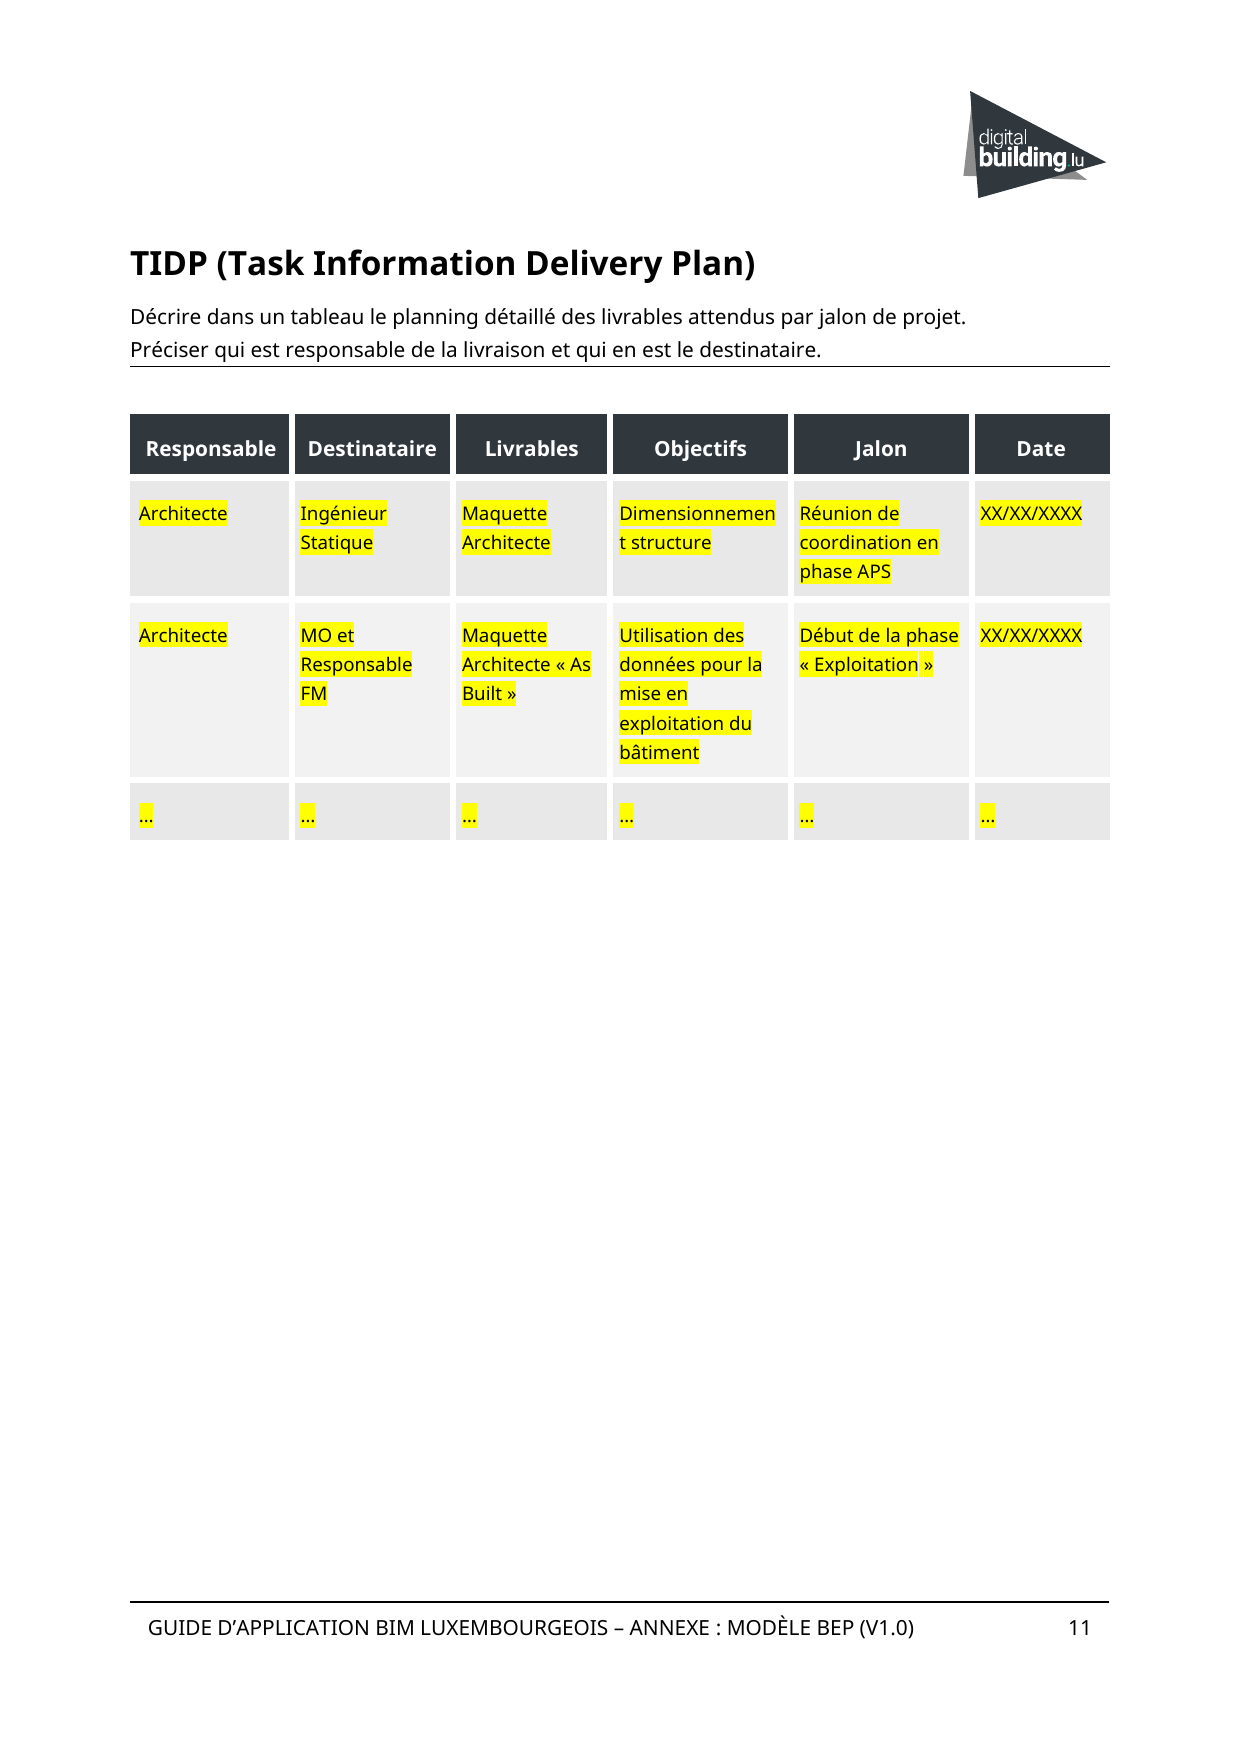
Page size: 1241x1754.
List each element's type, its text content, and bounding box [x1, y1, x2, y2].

table_cell Maquette Architecte « As Built » [456, 603, 607, 777]
table_cell Architecte [130, 603, 289, 777]
table_cell Ingénieur Statique [295, 481, 450, 596]
table_cell Réunion de coordination en phase APS [794, 481, 969, 596]
table_cell Utilisation des données pour la mise en exploitation du bâtiment [613, 603, 788, 777]
table_header Responsable [130, 414, 289, 474]
table_cell … [613, 783, 788, 840]
table_cell XX/XX/XXXX [975, 481, 1110, 596]
table_cell Architecte [130, 481, 289, 596]
table_header Livrables [456, 414, 607, 474]
table_header Destinataire [295, 414, 450, 474]
table_cell MO et Responsable FM [295, 603, 450, 777]
table_cell Maquette Architecte [456, 481, 607, 596]
table_cell XX/XX/XXXX [975, 603, 1110, 777]
table_header Date [975, 414, 1110, 474]
table_cell … [130, 783, 289, 840]
table_header Objectifs [613, 414, 788, 474]
table_cell Dimensionnement structure [613, 481, 788, 596]
table_cell Début de la phase « Exploitation » [794, 603, 969, 777]
table_header Jalon [794, 414, 969, 474]
text Décrire dans un tableau le planning détaillé des livrables attendus par jalon de projet. Préciser qui est responsable de la livraison et qui en est le destinataire. [130, 302, 1110, 366]
table_cell … [794, 783, 969, 840]
table_cell … [456, 783, 607, 840]
table_cell … [975, 783, 1110, 840]
text TIDP (Task Information Delivery Plan) [130, 240, 1110, 285]
table_cell … [295, 783, 450, 840]
